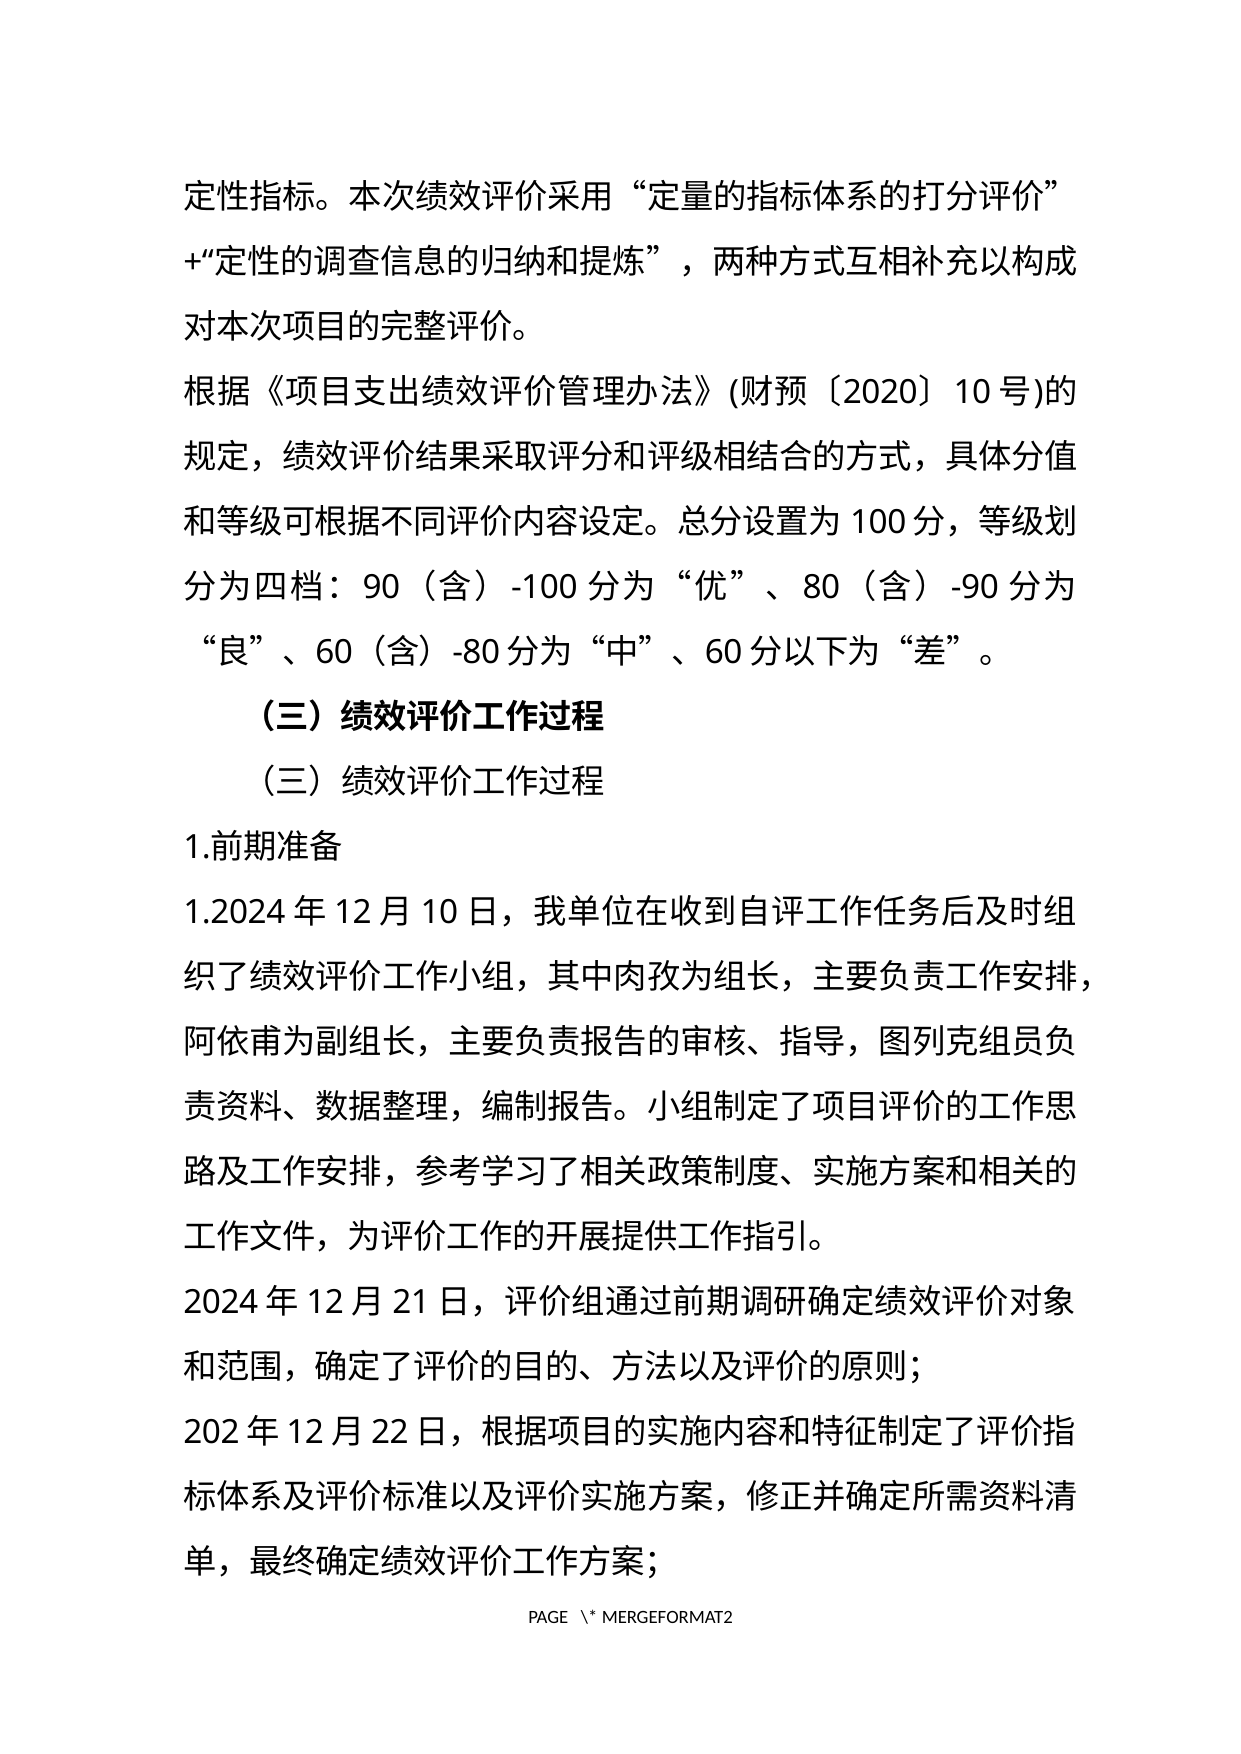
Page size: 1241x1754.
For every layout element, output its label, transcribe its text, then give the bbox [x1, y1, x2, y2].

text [183, 162, 1078, 682]
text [183, 747, 1078, 1592]
text （三）绩效评价工作过程 [183, 682, 1078, 747]
